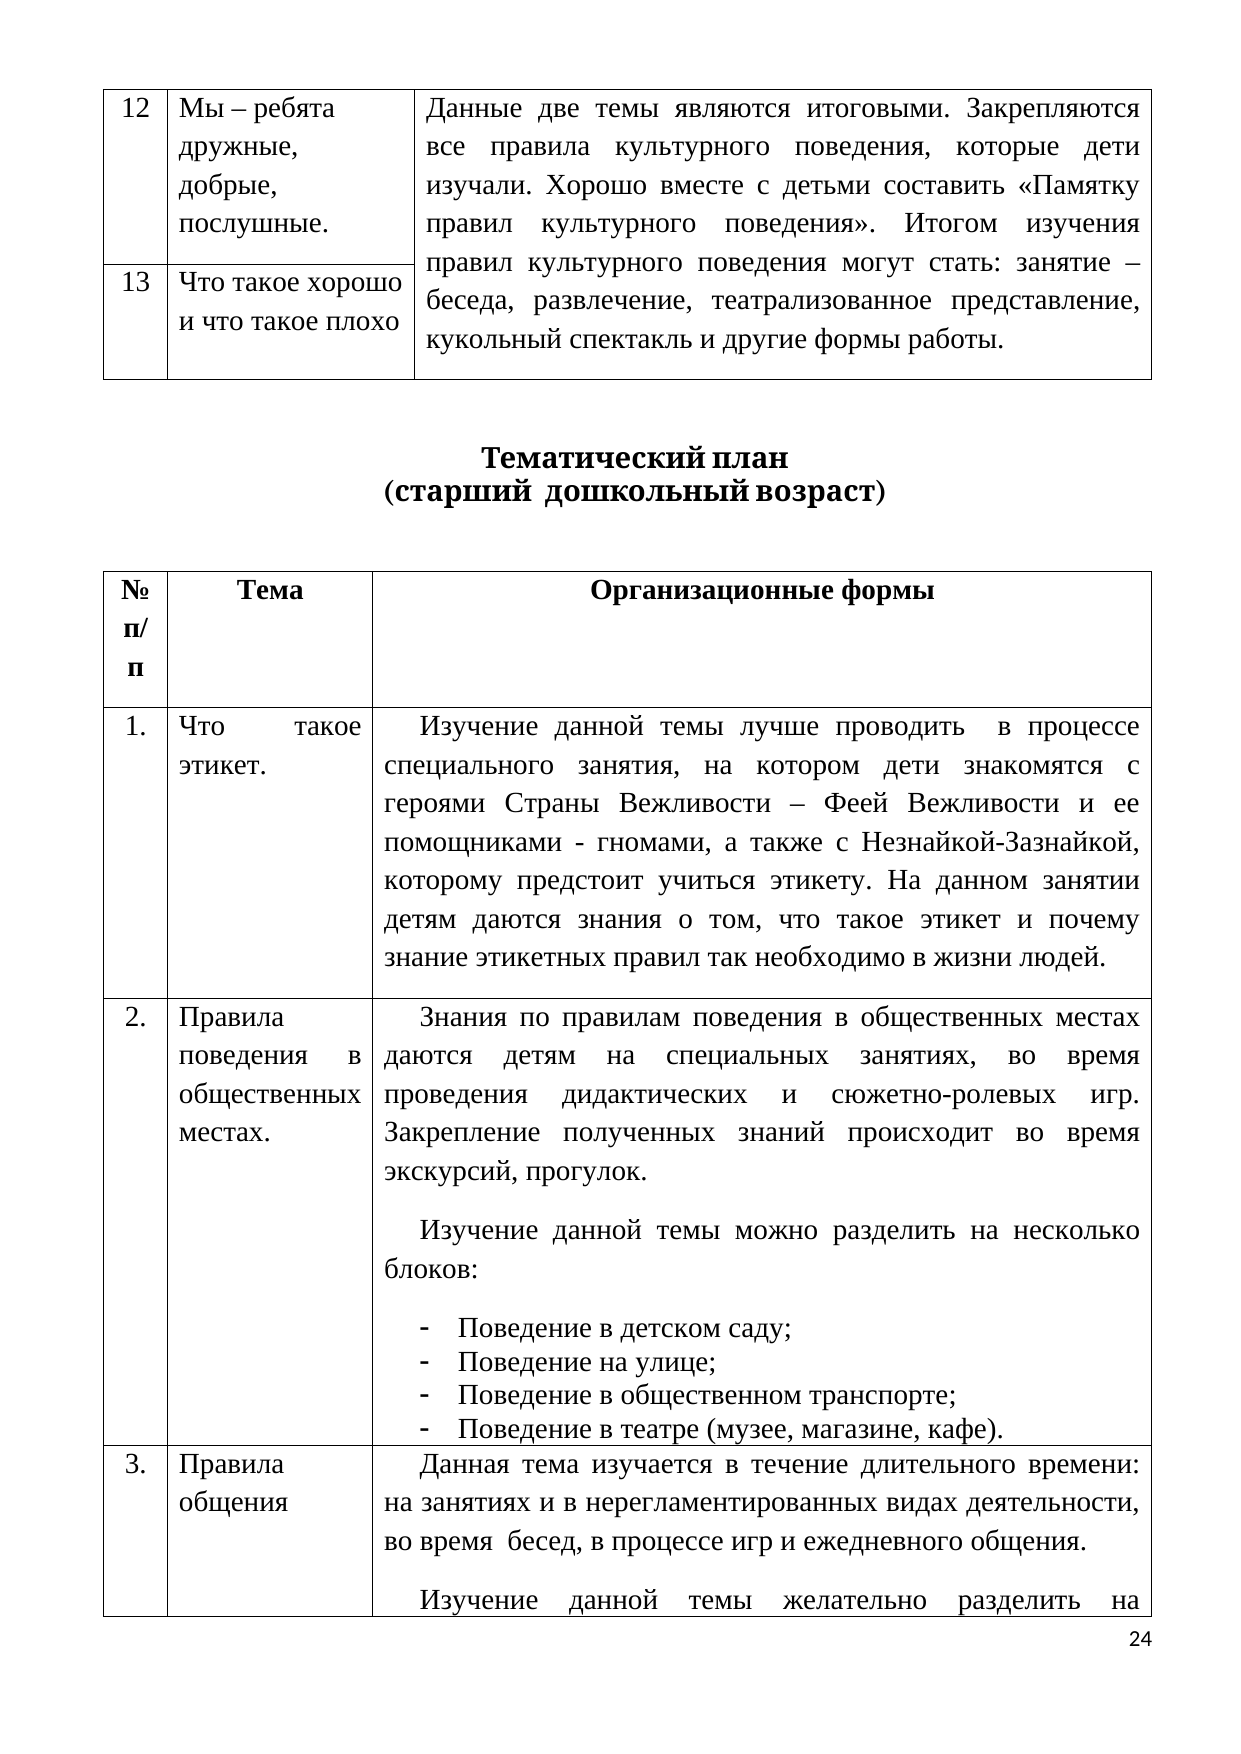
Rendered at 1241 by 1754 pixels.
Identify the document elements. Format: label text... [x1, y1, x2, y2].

table_cell 1. [104, 708, 167, 998]
table_cell 3. [104, 1446, 167, 1616]
table_cell Изучение данной темы лучше проводить в процессе специального занятия, на котором дети знакомятся с героями Страны Вежливости – Феей Вежливости и ее помощниками - гномами, а также с Незнайкой-Зазнайкой, которому предстоит учиться этикету. На данном занятии детям даются знания о том, что такое этикет и почему знание этикетных правил так необходимо в жизни людей. [373, 708, 1151, 998]
title (старший дошкольный возраст) [118, 476, 1152, 509]
table_cell Правила поведения в общественных местах. [168, 999, 372, 1445]
table_cell Мы – ребята дружные, добрые, послушные. [168, 90, 414, 263]
table_cell Знания по правилам поведения в общественных местах даются детям на специальных занятиях, во время проведения дидактических и сюжетно-ролевых игр. Закрепление полученных знаний происходит во время экскурсий, прогулок. Изучение данной темы можно разделить на несколько блоков: Поведение в детском саду; Поведение на улице; Поведение в общественном транспорте; Поведение в театре (музее, магазине, кафе). [373, 999, 1151, 1445]
table_cell Правила общения [168, 1446, 372, 1616]
title Тематический план [118, 442, 1152, 476]
table_cell Данные две темы являются итоговыми. Закрепляются все правила культурного поведения, которые дети изучали. Хорошо вместе с детьми составить «Памятку правил культурного поведения». Итогом изучения правил культурного поведения могут стать: занятие – беседа, развлечение, театрализованное представление, кукольный спектакль и другие формы работы. [415, 90, 1151, 379]
table_header Организационные формы [373, 572, 1151, 707]
table_cell 2. [104, 999, 167, 1445]
table_header Тема [168, 572, 372, 707]
table_cell 12 [104, 90, 167, 263]
table_cell Что такое хорошо и что такое плохо [168, 265, 414, 379]
table_cell 13 [104, 265, 167, 379]
table_cell Что такое этикет. [168, 708, 372, 998]
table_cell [373, 1446, 1151, 1616]
table_header № п/п [104, 572, 167, 707]
